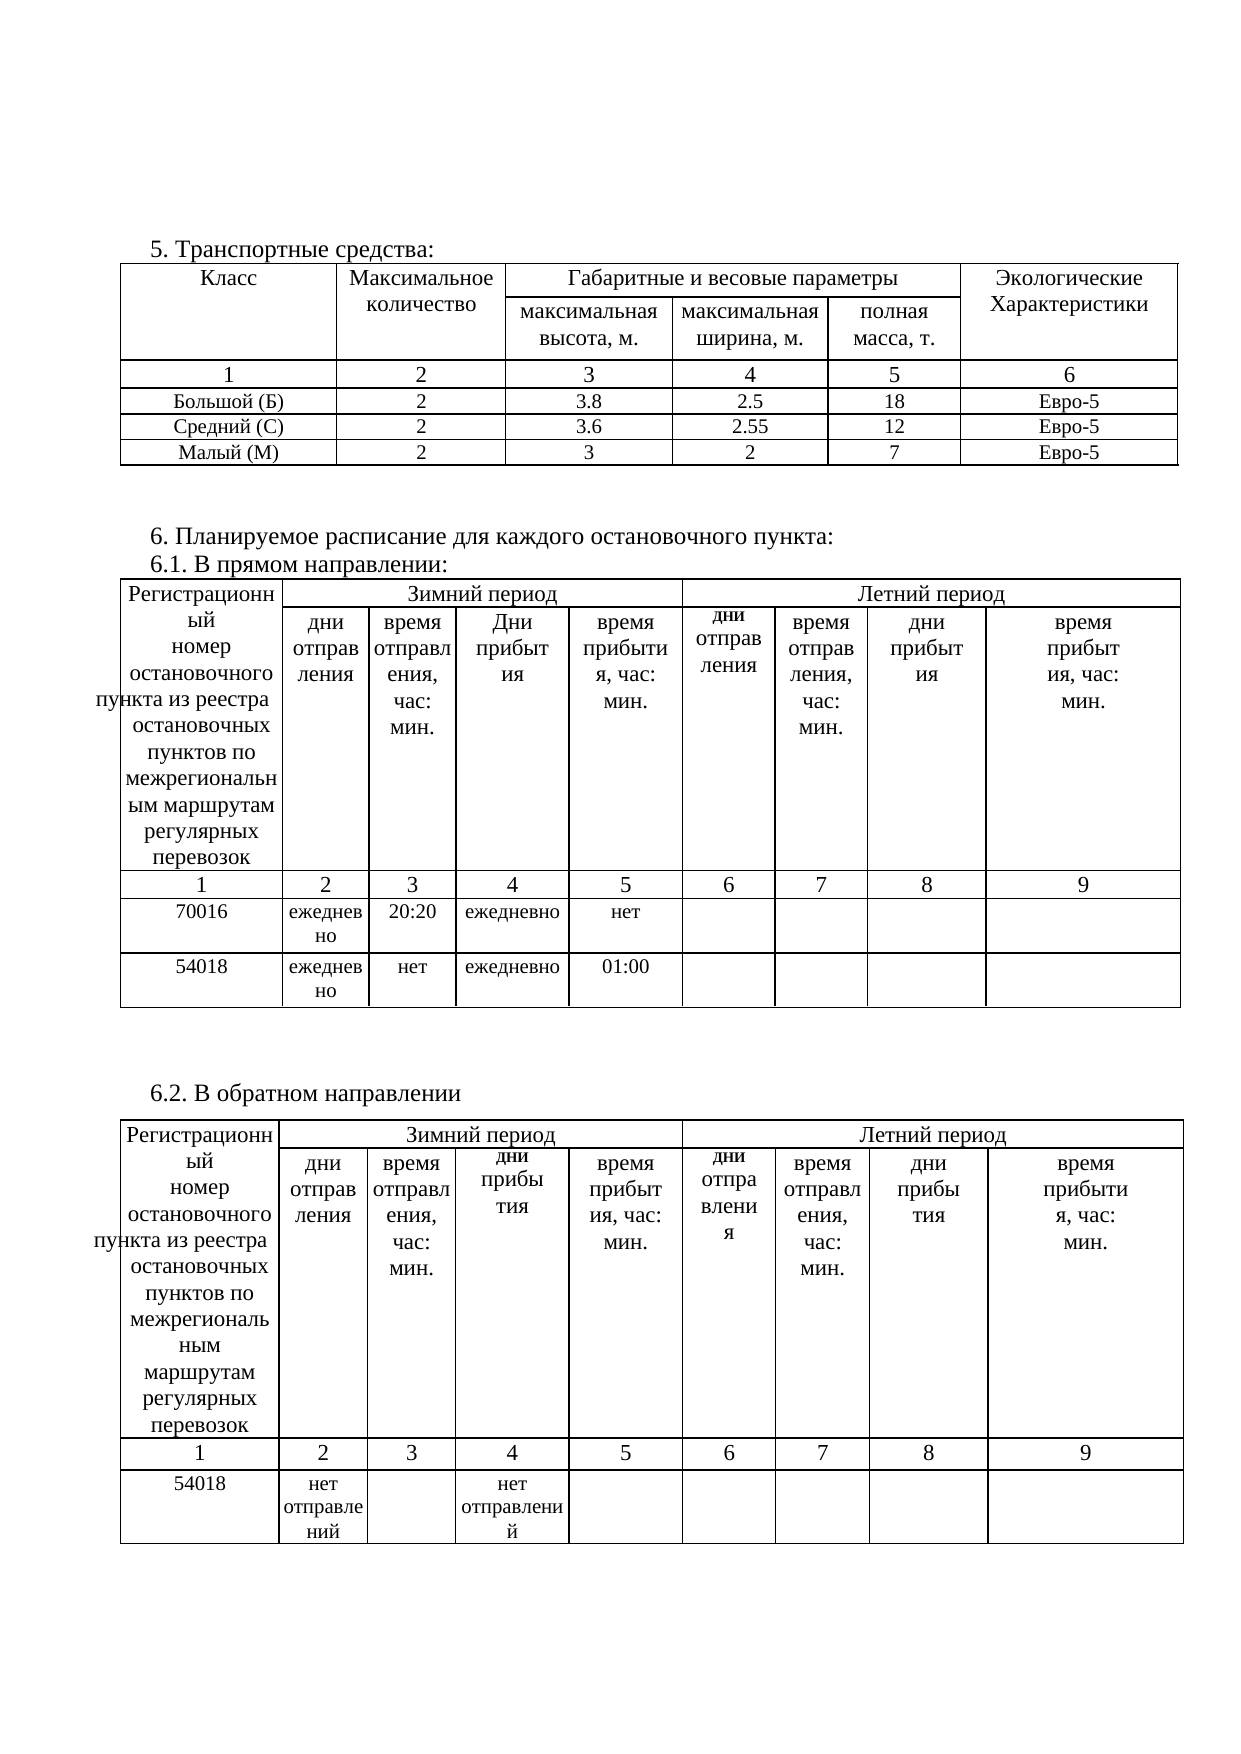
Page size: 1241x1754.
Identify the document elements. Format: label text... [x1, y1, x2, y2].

text 6.2. В обратном направлении [150, 1078, 1090, 1107]
table_cell 2 [337, 361, 505, 387]
table_cell нет отправлений [456, 1471, 568, 1543]
table_cell 9 [989, 1439, 1183, 1469]
table_cell ДНИ прибы тия [456, 1149, 568, 1437]
table_cell максимальная высота, м. [506, 298, 672, 359]
table_cell 54018 [121, 954, 282, 1006]
table_cell 3 [370, 871, 455, 898]
table_cell время отправл ения, час: мин. [370, 608, 455, 870]
table_cell 3.8 [506, 389, 672, 413]
table_cell ДНИ отпра влени я [683, 1149, 775, 1437]
table_cell 4 [457, 871, 568, 898]
table_cell время отправ ления, час: мин. [776, 608, 867, 870]
table_cell 20:20 [370, 899, 455, 952]
table_cell [570, 1471, 682, 1543]
table_cell ежедневно [457, 954, 568, 1006]
table_cell 1 [121, 871, 282, 898]
table_cell время прибыти я, час: мин. [570, 608, 682, 870]
table_cell 6 [683, 1439, 775, 1469]
table_cell 2.55 [673, 415, 827, 438]
table_cell 54018 [121, 1471, 278, 1543]
table_header Летний период [683, 1121, 1183, 1147]
text 6.1. В прямом направлении: [150, 549, 1090, 578]
table_header Габаритные и весовые параметры [506, 264, 960, 296]
table_cell нет отправлений [280, 1471, 367, 1543]
table_cell время отправл ения, час: мин. [368, 1149, 455, 1437]
table_cell 8 [870, 1439, 987, 1469]
table_cell [683, 954, 774, 1006]
table_cell 3 [506, 361, 672, 387]
table_cell время прибыт ия, час: мин. [987, 608, 1180, 870]
table_cell 7 [829, 440, 960, 464]
table_cell 1 [121, 1439, 278, 1469]
table_cell 8 [868, 871, 985, 898]
table_cell ежедневно [457, 899, 568, 952]
table_cell 70016 [121, 899, 282, 952]
table_cell дни отправ ления [280, 1149, 367, 1437]
table_header Зимний период [283, 580, 682, 606]
table_cell 2 [337, 415, 505, 438]
table_cell [683, 1471, 775, 1543]
table_cell 4 [456, 1439, 568, 1469]
table_cell Дни прибыт ия [457, 608, 568, 870]
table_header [121, 1121, 278, 1437]
table_cell ежедневно [283, 899, 368, 952]
table_cell 6 [683, 871, 774, 898]
table_header Экологические Характеристики [961, 264, 1177, 359]
table_cell [987, 899, 1180, 952]
text 5. Транспортные средства: [150, 234, 1090, 263]
table_cell [987, 954, 1180, 1006]
table_cell 5 [829, 361, 960, 387]
table_cell дни прибы тия [870, 1149, 987, 1437]
table_cell 1 [121, 361, 336, 387]
table_cell нет [570, 899, 682, 952]
table_cell Евро-5 [961, 389, 1177, 413]
table_cell Малый (М) [121, 440, 336, 464]
table_cell время прибыт ия, час: мин. [570, 1149, 682, 1437]
table_cell Большой (Б) [121, 389, 336, 413]
table_cell время отправл ения, час: мин. [776, 1149, 869, 1437]
table_cell нет [370, 954, 455, 1006]
table_cell Средний (С) [121, 415, 336, 438]
table_cell 2 [337, 389, 505, 413]
table_cell 2 [673, 440, 827, 464]
table_cell 5 [570, 1439, 682, 1469]
table_cell 3.6 [506, 415, 672, 438]
table_cell [776, 899, 867, 952]
table_cell максимальная ширина, м. [673, 298, 827, 359]
table_header Максимальное количество [337, 264, 505, 359]
table_cell 6 [961, 361, 1177, 387]
table_header Зимний период [280, 1121, 682, 1147]
table_header Регистрационный номер остановочного пункта из реестра остановочных пунктов по межрегиональным маршрутам регулярных перевозок [121, 580, 282, 870]
table_cell 2 [280, 1439, 367, 1469]
table_cell [683, 899, 774, 952]
table_cell [868, 954, 985, 1006]
table_header Класс [121, 264, 336, 359]
text 6. Планируемое расписание для каждого остановочного пункта: [150, 521, 1090, 549]
table_cell [870, 1471, 987, 1543]
table_cell [989, 1471, 1183, 1543]
table_cell полная масса, т. [829, 298, 960, 359]
table_cell 7 [776, 1439, 869, 1469]
table_cell [368, 1471, 455, 1543]
table_cell 2 [337, 440, 505, 464]
table_cell 12 [829, 415, 960, 438]
table_cell 4 [673, 361, 827, 387]
table_cell [776, 954, 867, 1006]
table_cell ДНИ отправ ления [683, 608, 774, 870]
table_cell [868, 899, 985, 952]
table_cell Евро-5 [961, 440, 1177, 464]
table_cell 18 [829, 389, 960, 413]
table_cell ежедневно [283, 954, 368, 1006]
table_cell время прибыти я, час: мин. [989, 1149, 1183, 1437]
table_cell дни отправ ления [283, 608, 368, 870]
table_cell 2.5 [673, 389, 827, 413]
table_header Летний период [683, 580, 1180, 606]
table_cell 2 [283, 871, 368, 898]
table_cell 5 [570, 871, 682, 898]
table_cell 7 [776, 871, 867, 898]
table_cell 01:00 [570, 954, 682, 1006]
table_cell Евро-5 [961, 415, 1177, 438]
table_cell 9 [987, 871, 1180, 898]
table_cell [776, 1471, 869, 1543]
table_cell дни прибыт ия [868, 608, 985, 870]
table_cell 3 [506, 440, 672, 464]
table_cell 3 [368, 1439, 455, 1469]
